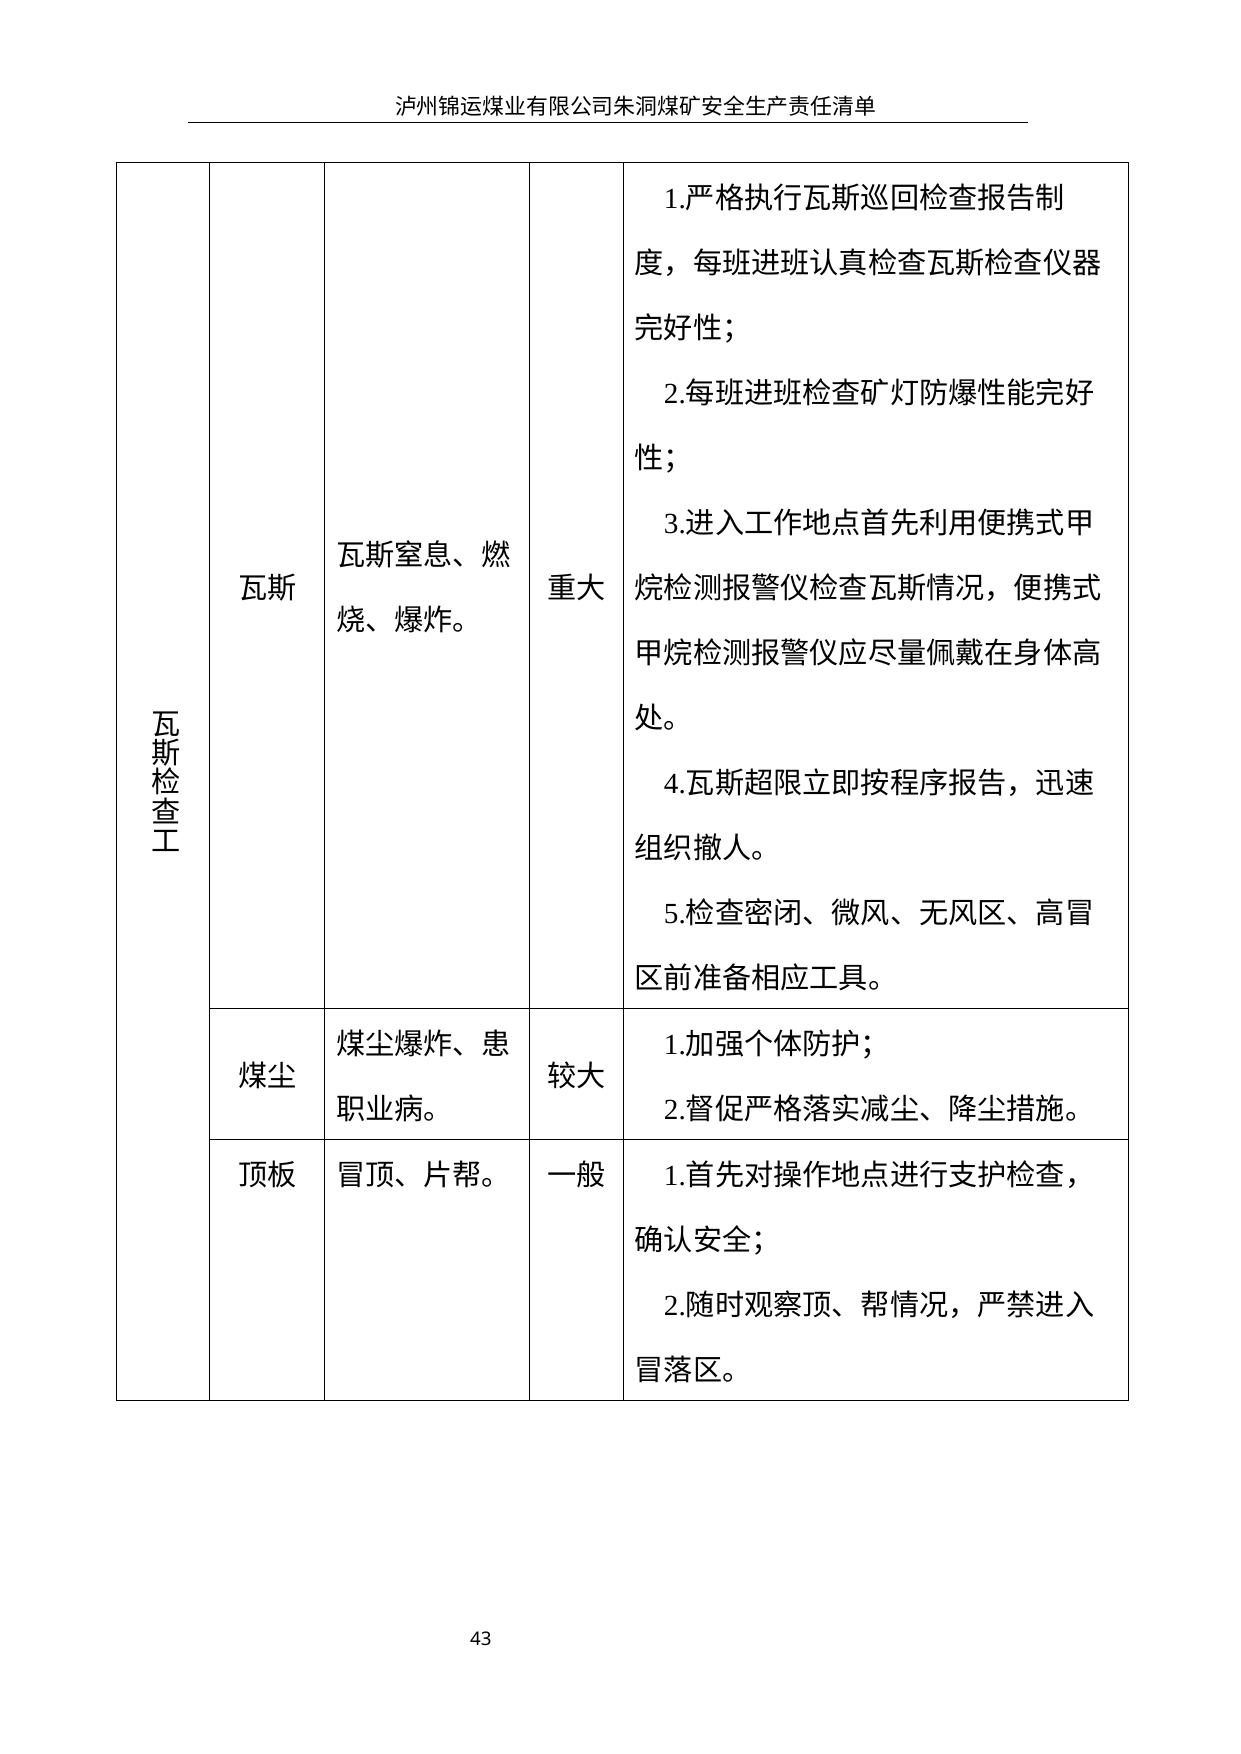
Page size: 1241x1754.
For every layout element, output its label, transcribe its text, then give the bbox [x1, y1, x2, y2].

table_cell 瓦斯检查工 [117, 163, 209, 1400]
table_cell 煤尘 [210, 1009, 324, 1139]
table_cell 瓦斯窒息、燃烧、爆炸。 [325, 163, 529, 1008]
table_cell 一般 [530, 1140, 623, 1400]
table_cell 重大 [530, 163, 623, 1008]
table_cell 较大 [530, 1009, 623, 1139]
table_cell 瓦斯 [210, 163, 324, 1008]
table_cell 煤尘爆炸、患职业病。 [325, 1009, 529, 1139]
table_cell 1.加强个体防护； 2.督促严格落实减尘、降尘措施。 [624, 1009, 1128, 1139]
table_cell 1.严格执行瓦斯巡回检查报告制度，每班进班认真检查瓦斯检查仪器完好性； 2.每班进班检查矿灯防爆性能完好性； 3.进入工作地点首先利用便携式甲烷检测报警仪检查瓦斯情况，便携式甲烷检测报警仪应尽量佩戴在身体高处。 4.瓦斯超限立即按程序报告，迅速组织撤人。 5.检查密闭、微风、无风区、高冒区前准备相应工具。 [624, 163, 1128, 1008]
table_cell 顶板 [210, 1140, 324, 1400]
table_cell 1.首先对操作地点进行支护检查，确认安全； 2.随时观察顶、帮情况，严禁进入冒落区。 [624, 1140, 1128, 1400]
table_cell 冒顶、片帮。 [325, 1140, 529, 1400]
